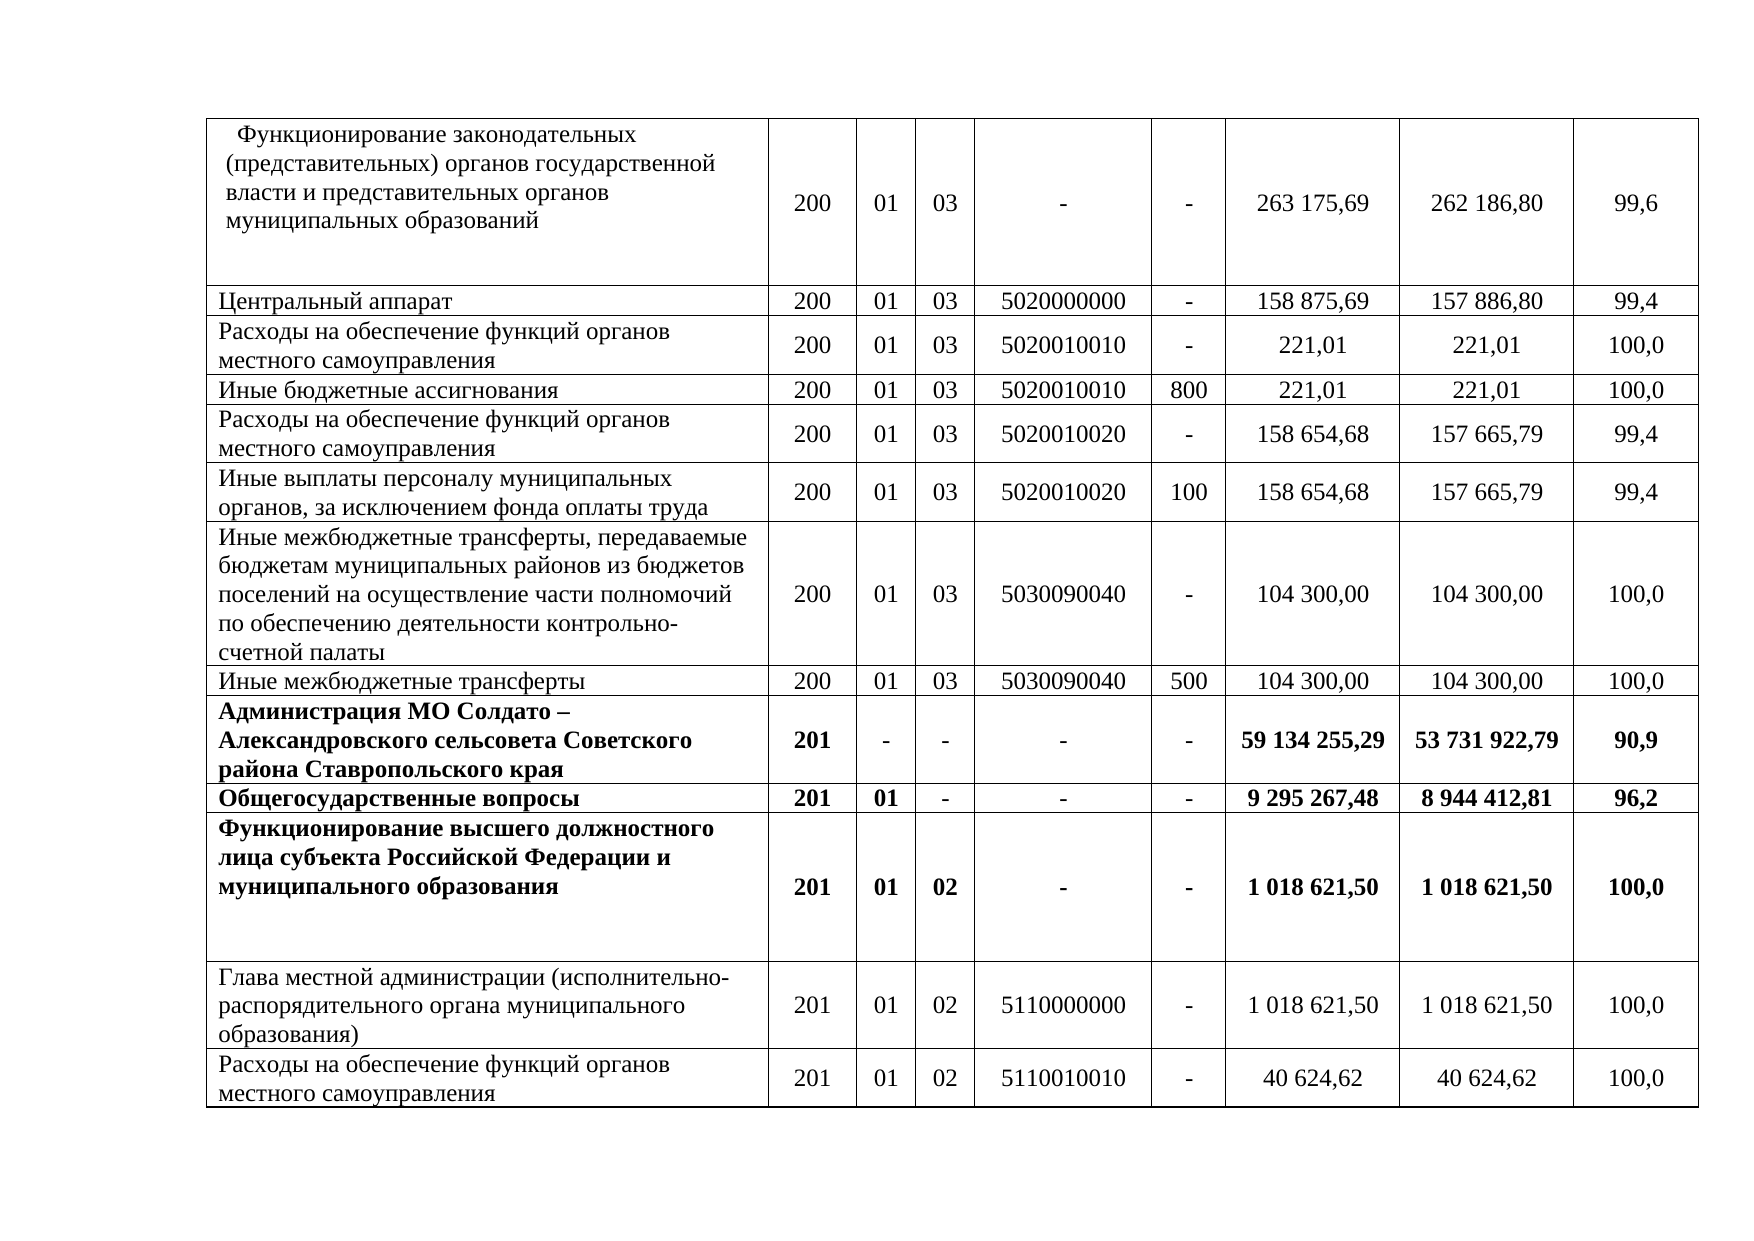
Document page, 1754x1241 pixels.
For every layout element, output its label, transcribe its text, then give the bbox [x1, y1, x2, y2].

table_cell - [1152, 962, 1225, 1048]
table_cell - [916, 784, 974, 812]
table_cell - [857, 696, 915, 782]
table_cell Иные выплаты персоналу муниципальных органов, за исключением фонда оплаты труда [207, 463, 768, 521]
table_cell 01 [857, 962, 915, 1048]
table_cell 01 [857, 375, 915, 403]
table_cell 01 [857, 463, 915, 521]
table_cell 800 [1152, 375, 1225, 403]
table_cell 40 624,62 [1226, 1049, 1399, 1106]
table_cell 01 [857, 1049, 915, 1106]
table_cell 221,01 [1400, 316, 1573, 374]
table_cell - [975, 813, 1151, 961]
table_cell 104 300,00 [1400, 522, 1573, 665]
table_cell 96,2 [1574, 784, 1698, 812]
table_cell 100,0 [1574, 522, 1698, 665]
table_cell 201 [769, 962, 856, 1048]
table_cell 104 300,00 [1226, 666, 1399, 695]
table_cell Расходы на обеспечение функций органов местного самоуправления [207, 1049, 768, 1106]
table_cell Расходы на обеспечение функций органов местного самоуправления [207, 405, 768, 462]
table_cell 40 624,62 [1400, 1049, 1573, 1106]
table_cell 01 [857, 119, 915, 285]
table_cell 03 [916, 375, 974, 403]
table_cell 5020010010 [975, 316, 1151, 374]
table_cell 5020010010 [975, 375, 1151, 403]
table_cell Функционирование высшего должностного лица субъекта Российской Федерации и муниципального образования [207, 813, 768, 961]
table_cell 1 018 621,50 [1400, 813, 1573, 961]
table_cell - [916, 696, 974, 782]
table_cell 01 [857, 405, 915, 462]
table_cell 201 [769, 784, 856, 812]
table_cell - [1152, 522, 1225, 665]
table_cell 100,0 [1574, 813, 1698, 961]
table_cell 03 [916, 119, 974, 285]
table_cell 03 [916, 522, 974, 665]
table_cell 104 300,00 [1400, 666, 1573, 695]
table_cell 5020010020 [975, 405, 1151, 462]
table_cell 100,0 [1574, 375, 1698, 403]
table_cell 157 665,79 [1400, 463, 1573, 521]
table_cell 100,0 [1574, 666, 1698, 695]
table_cell 158 654,68 [1226, 463, 1399, 521]
table_cell - [1152, 316, 1225, 374]
table_cell 221,01 [1226, 375, 1399, 403]
table_cell 100,0 [1574, 1049, 1698, 1106]
table_cell 03 [916, 316, 974, 374]
table_cell - [1152, 784, 1225, 812]
table_cell 200 [769, 463, 856, 521]
table_cell 99,4 [1574, 405, 1698, 462]
table_cell 200 [769, 405, 856, 462]
table_cell 01 [857, 784, 915, 812]
table_cell 02 [916, 813, 974, 961]
table_cell 5110000000 [975, 962, 1151, 1048]
table_cell 01 [857, 286, 915, 315]
table_cell 02 [916, 1049, 974, 1106]
table_cell Расходы на обеспечение функций органов местного самоуправления [207, 316, 768, 374]
table_cell - [1152, 119, 1225, 285]
table_cell 158 654,68 [1226, 405, 1399, 462]
table_cell 01 [857, 666, 915, 695]
table_cell 5030090040 [975, 522, 1151, 665]
table_cell 1 018 621,50 [1226, 962, 1399, 1048]
table_cell 221,01 [1226, 316, 1399, 374]
table_cell - [1152, 405, 1225, 462]
table_cell 01 [857, 813, 915, 961]
table_cell Иные межбюджетные трансферты, передаваемые бюджетам муниципальных районов из бюджетов поселений на осуществление части полномочий по обеспечению деятельности контрольно-счетной палаты [207, 522, 768, 665]
table_cell 201 [769, 696, 856, 782]
table_cell Иные межбюджетные трансферты [207, 666, 768, 695]
table_cell 200 [769, 119, 856, 285]
table_cell - [975, 696, 1151, 782]
table_cell 53 731 922,79 [1400, 696, 1573, 782]
table_cell 99,6 [1574, 119, 1698, 285]
table_cell 02 [916, 962, 974, 1048]
table_cell 100,0 [1574, 316, 1698, 374]
table_cell 8 944 412,81 [1400, 784, 1573, 812]
table_cell 262 186,80 [1400, 119, 1573, 285]
table_cell Глава местной администрации (исполнительно- распорядительного органа муниципального образования) [207, 962, 768, 1048]
table_cell - [975, 784, 1151, 812]
table_cell 99,4 [1574, 463, 1698, 521]
table_cell 5020000000 [975, 286, 1151, 315]
table_cell 200 [769, 375, 856, 403]
table_cell 03 [916, 463, 974, 521]
table_cell 500 [1152, 666, 1225, 695]
table_cell 157 665,79 [1400, 405, 1573, 462]
table_cell 03 [916, 286, 974, 315]
table_cell 157 886,80 [1400, 286, 1573, 315]
table_cell 5110010010 [975, 1049, 1151, 1106]
table_cell Функционирование законодательных (представительных) органов государственной власти и представительных органов муниципальных образований [207, 119, 768, 285]
table_cell - [1152, 286, 1225, 315]
table_cell 200 [769, 666, 856, 695]
table_cell 90,9 [1574, 696, 1698, 782]
table_cell Общегосударственные вопросы [207, 784, 768, 812]
table_cell 01 [857, 522, 915, 665]
table_cell 104 300,00 [1226, 522, 1399, 665]
table_cell 201 [769, 813, 856, 961]
table_cell 59 134 255,29 [1226, 696, 1399, 782]
table_cell 5030090040 [975, 666, 1151, 695]
table_cell 100 [1152, 463, 1225, 521]
table_cell - [1152, 696, 1225, 782]
table_cell 201 [769, 1049, 856, 1106]
table_cell 9 295 267,48 [1226, 784, 1399, 812]
table_cell 263 175,69 [1226, 119, 1399, 285]
table_cell 200 [769, 286, 856, 315]
table_cell Администрация МО Солдато – Александровского сельсовета Советского района Ставропольского края [207, 696, 768, 782]
table_cell - [975, 119, 1151, 285]
table_cell 1 018 621,50 [1400, 962, 1573, 1048]
table_cell 99,4 [1574, 286, 1698, 315]
table_cell 03 [916, 666, 974, 695]
table_cell Центральный аппарат [207, 286, 768, 315]
table_cell 200 [769, 316, 856, 374]
table_cell 5020010020 [975, 463, 1151, 521]
table_cell - [1152, 1049, 1225, 1106]
table_cell 03 [916, 405, 974, 462]
table_cell 01 [857, 316, 915, 374]
table_cell 1 018 621,50 [1226, 813, 1399, 961]
table_cell 158 875,69 [1226, 286, 1399, 315]
table_cell 100,0 [1574, 962, 1698, 1048]
table_cell 200 [769, 522, 856, 665]
table_cell 221,01 [1400, 375, 1573, 403]
table_cell Иные бюджетные ассигнования [207, 375, 768, 403]
table_cell - [1152, 813, 1225, 961]
